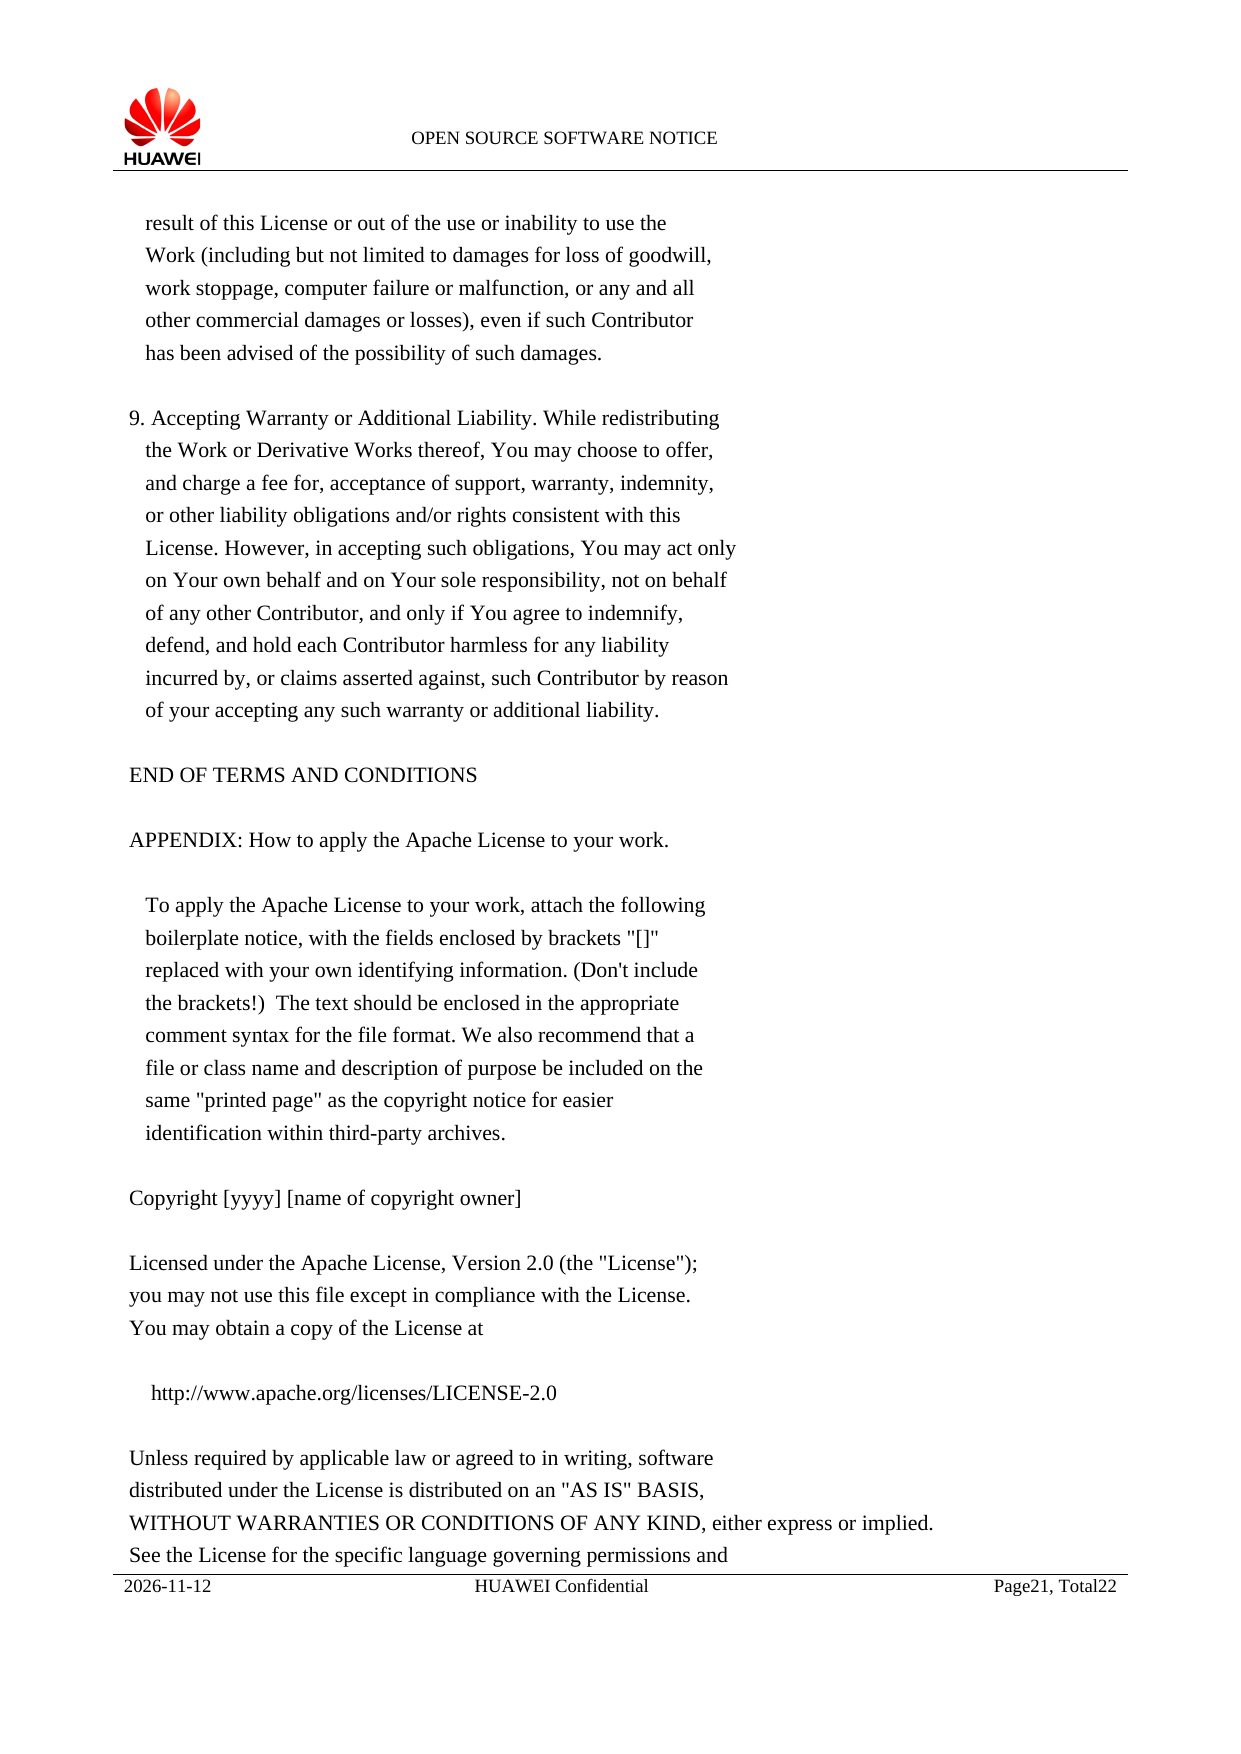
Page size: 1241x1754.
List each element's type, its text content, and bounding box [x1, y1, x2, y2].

picture [124, 88, 201, 165]
